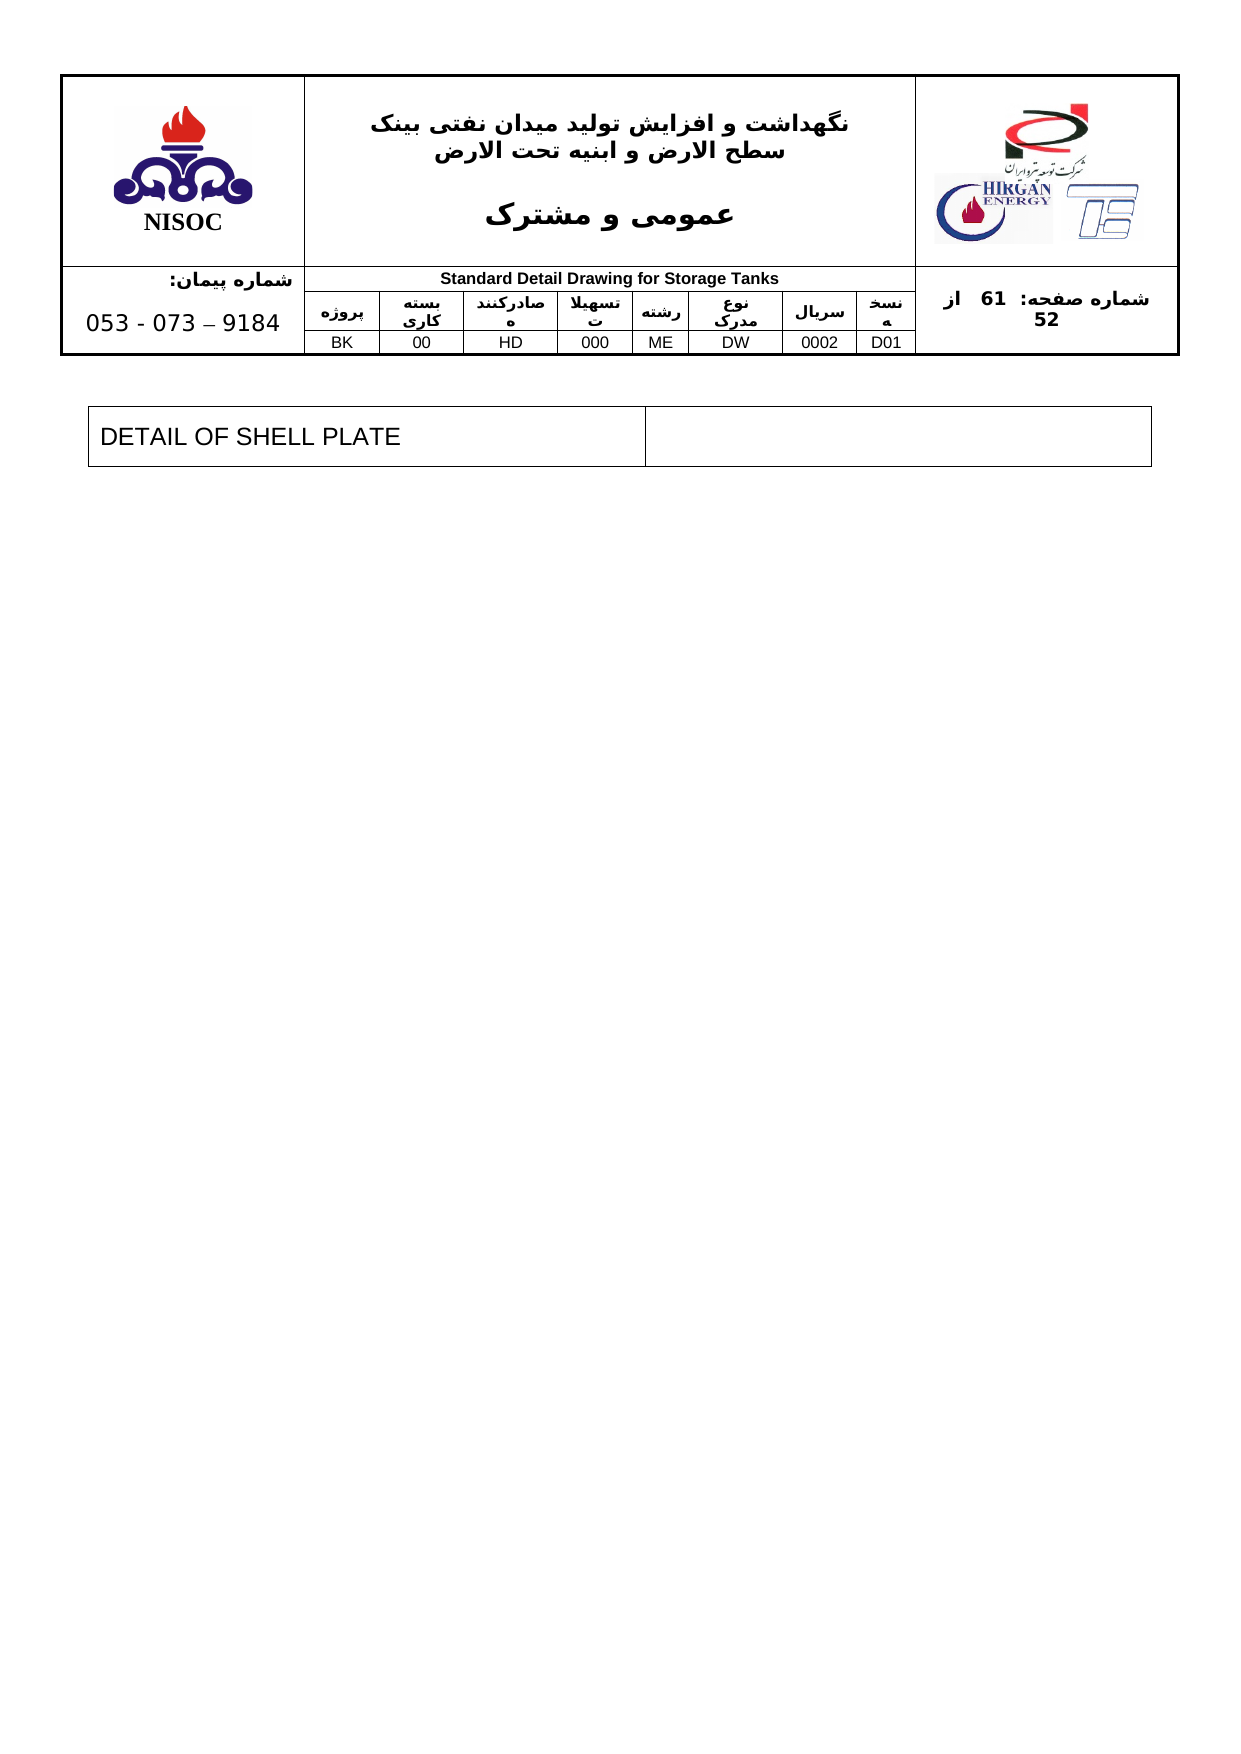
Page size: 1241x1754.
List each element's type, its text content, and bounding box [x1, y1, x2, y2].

picture [934, 103, 1089, 244]
table_header [892, 407, 1151, 466]
table_header [646, 407, 892, 466]
table_header DETAIL OF SHELL PLATE [89, 407, 645, 466]
picture [113, 106, 253, 208]
